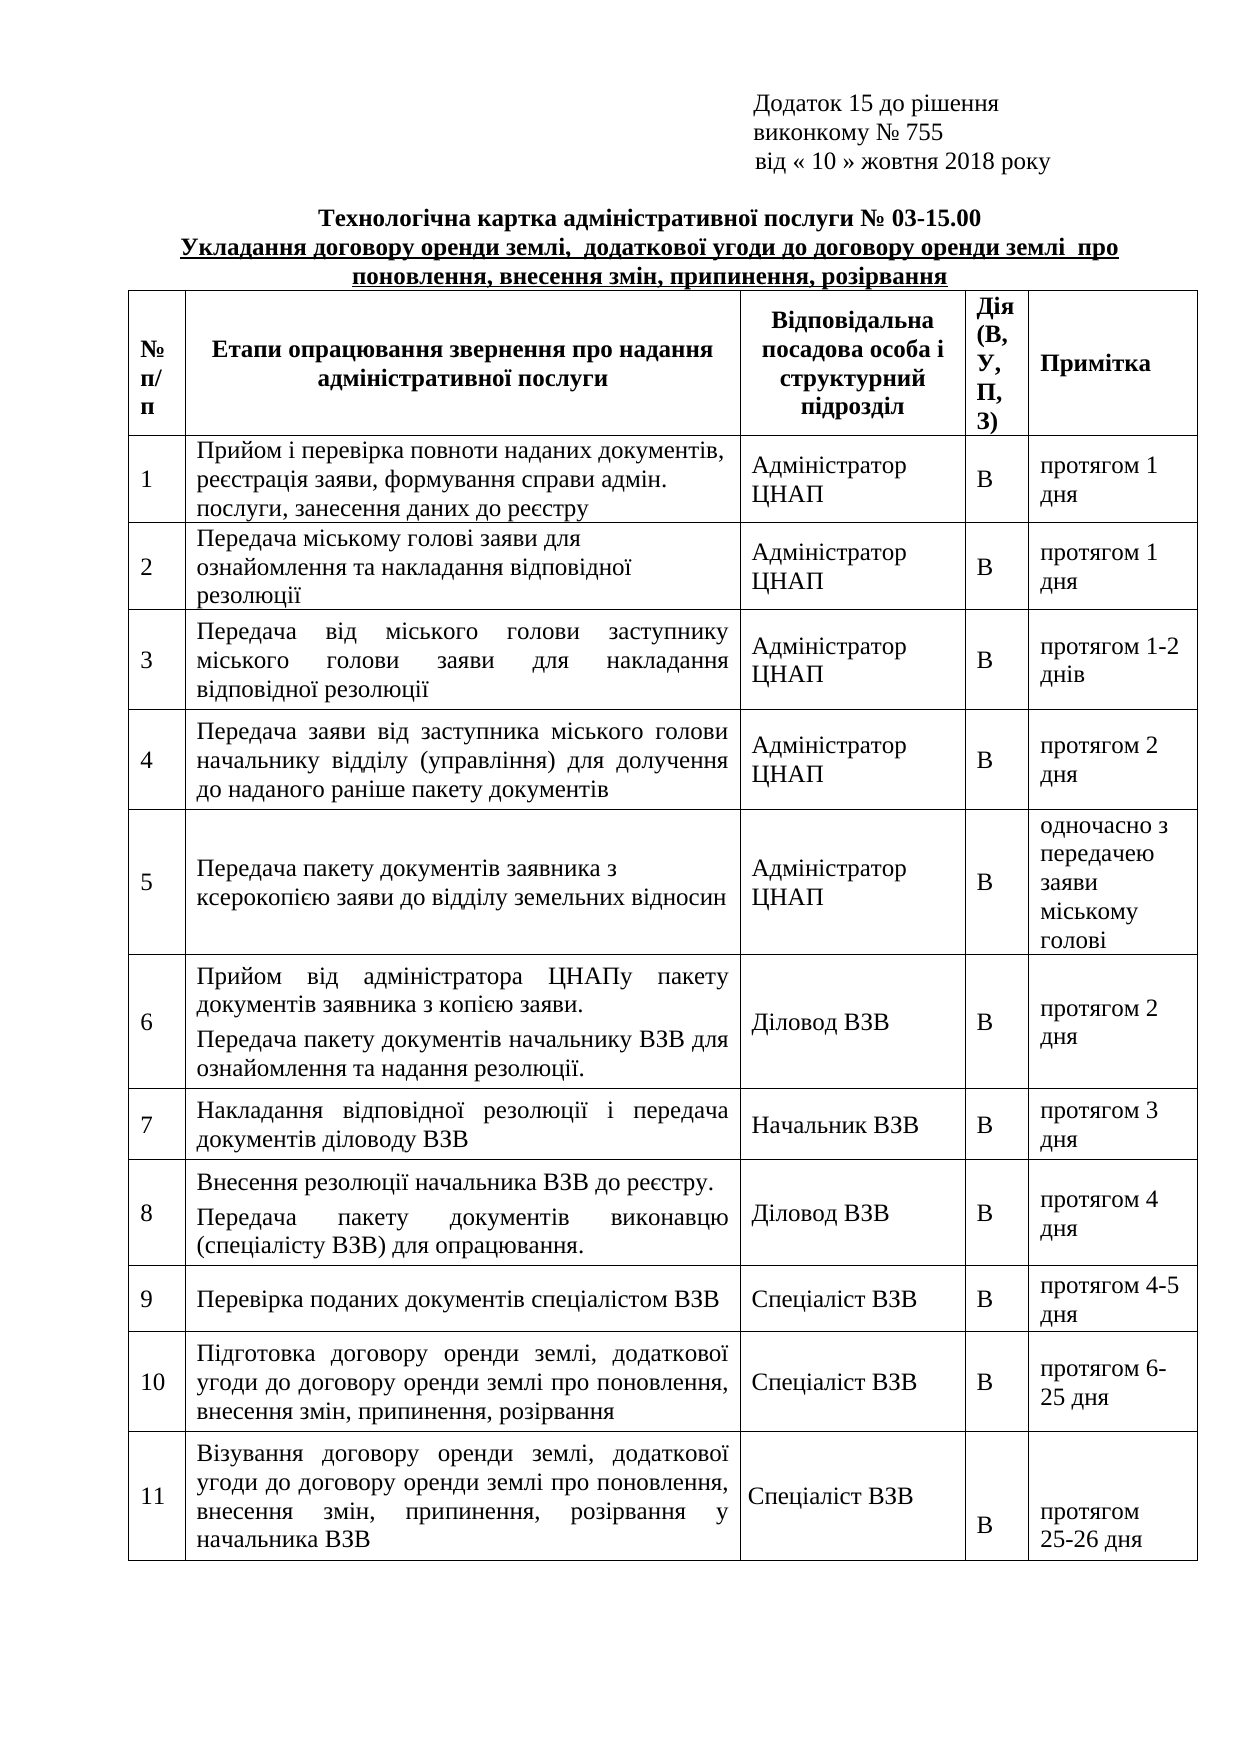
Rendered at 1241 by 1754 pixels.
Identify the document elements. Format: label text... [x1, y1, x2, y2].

table_cell протягом 2 дня [1029, 710, 1197, 809]
table_cell Адміністратор ЦНАП [741, 810, 965, 953]
table_cell В [966, 1432, 1028, 1559]
table_cell Передача заяви від заступника міського голови начальнику відділу (управління) для долучення до наданого раніше пакету документів [186, 710, 740, 809]
table_header Дія (В,У,П, З) [966, 291, 1028, 434]
table_cell 10 [129, 1332, 185, 1431]
table_cell Перевірка поданих документів спеціалістом ВЗВ [186, 1266, 740, 1331]
table_cell Діловод ВЗВ [741, 955, 965, 1088]
text Технологічна картка адміністративної послуги № 03-15.00 [148, 203, 1152, 232]
table_header Примітка [1029, 291, 1197, 434]
table_cell Діловод ВЗВ [741, 1160, 965, 1265]
table_cell В [966, 1160, 1028, 1265]
table_cell Прийом і перевірка повноти наданих документів, реєстрація заяви, формування справи адмін. послуги, занесення даних до реєстру [186, 436, 740, 522]
table_cell 1 [129, 436, 185, 522]
table_cell Спеціаліст ВЗВ [741, 1332, 965, 1431]
table_cell В [966, 1266, 1028, 1331]
table_cell одночасно з передачею заяви міському голові [1029, 810, 1197, 953]
table_cell протягом 2 дня [1029, 955, 1197, 1088]
table_cell 6 [129, 955, 185, 1088]
text Додаток 15 до рішення [753, 88, 1152, 117]
table_cell 2 [129, 523, 185, 609]
table_cell Адміністратор ЦНАП [741, 610, 965, 709]
table_cell В [966, 710, 1028, 809]
table_cell протягом 6-25 дня [1029, 1332, 1197, 1431]
table_cell В [966, 1089, 1028, 1159]
text Укладання договору оренди землі, додаткової угоди до договору оренди землі про поновлення, внесення змін, припинення, розірвання [148, 232, 1152, 290]
table_cell протягом 4 дня [1029, 1160, 1197, 1265]
table_cell 7 [129, 1089, 185, 1159]
table_cell Адміністратор ЦНАП [741, 710, 965, 809]
table_header Етапи опрацювання звернення про надання адміністративної послуги [186, 291, 740, 434]
table_cell В [966, 610, 1028, 709]
table_cell В [966, 436, 1028, 522]
table_cell протягом 3 дня [1029, 1089, 1197, 1159]
table_cell 9 [129, 1266, 185, 1331]
table_cell 11 [129, 1432, 185, 1559]
table_header Відповідальна посадова особа і структурний підрозділ [741, 291, 965, 434]
text від « 10 » жовтня 2018 року [148, 146, 1152, 175]
table_cell В [966, 955, 1028, 1088]
table_cell протягом 1 дня [1029, 436, 1197, 522]
table_cell В [966, 523, 1028, 609]
table_cell Адміністратор ЦНАП [741, 436, 965, 522]
table_header №п/п [129, 291, 185, 434]
table_cell Спеціаліст ВЗВ [741, 1266, 965, 1331]
table_cell Підготовка договору оренди землі, додаткової угоди до договору оренди землі про поновлення, внесення змін, припинення, розірвання [186, 1332, 740, 1431]
table_cell 5 [129, 810, 185, 953]
table_cell протягом 4-5 дня [1029, 1266, 1197, 1331]
table_cell Передача пакету документів заявника з ксерокопією заяви до відділу земельних відносин [186, 810, 740, 953]
table_cell Передача від міського голови заступнику міського голови заяви для накладання відповідної резолюції [186, 610, 740, 709]
table_cell Спеціаліст ВЗВ [741, 1432, 965, 1559]
table_cell Передача міському голові заяви для ознайомлення та накладання відповідної резолюції [186, 523, 740, 609]
table_cell 3 [129, 610, 185, 709]
table_cell В [966, 810, 1028, 953]
text виконкому № 755 [753, 117, 1152, 146]
table_cell Візування договору оренди землі, додаткової угоди до договору оренди землі про поновлення, внесення змін, припинення, розірвання у начальника ВЗВ [186, 1432, 740, 1559]
table_cell Внесення резолюції начальника ВЗВ до реєстру. Передача пакету документів виконавцю (спеціалісту ВЗВ) для опрацювання. [186, 1160, 740, 1265]
table_cell 8 [129, 1160, 185, 1265]
table_cell Начальник ВЗВ [741, 1089, 965, 1159]
table_cell Накладання відповідної резолюції і передача документів діловоду ВЗВ [186, 1089, 740, 1159]
table_cell 4 [129, 710, 185, 809]
table_cell В [966, 1332, 1028, 1431]
table_cell Прийом від адміністратора ЦНАПу пакету документів заявника з копією заяви. Передача пакету документів начальнику ВЗВ для ознайомлення та надання резолюції. [186, 955, 740, 1088]
table_cell протягом 1 дня [1029, 523, 1197, 609]
table_cell Адміністратор ЦНАП [741, 523, 965, 609]
table_cell протягом 1-2 днів [1029, 610, 1197, 709]
table_cell протягом 25-26 дня [1029, 1432, 1197, 1559]
